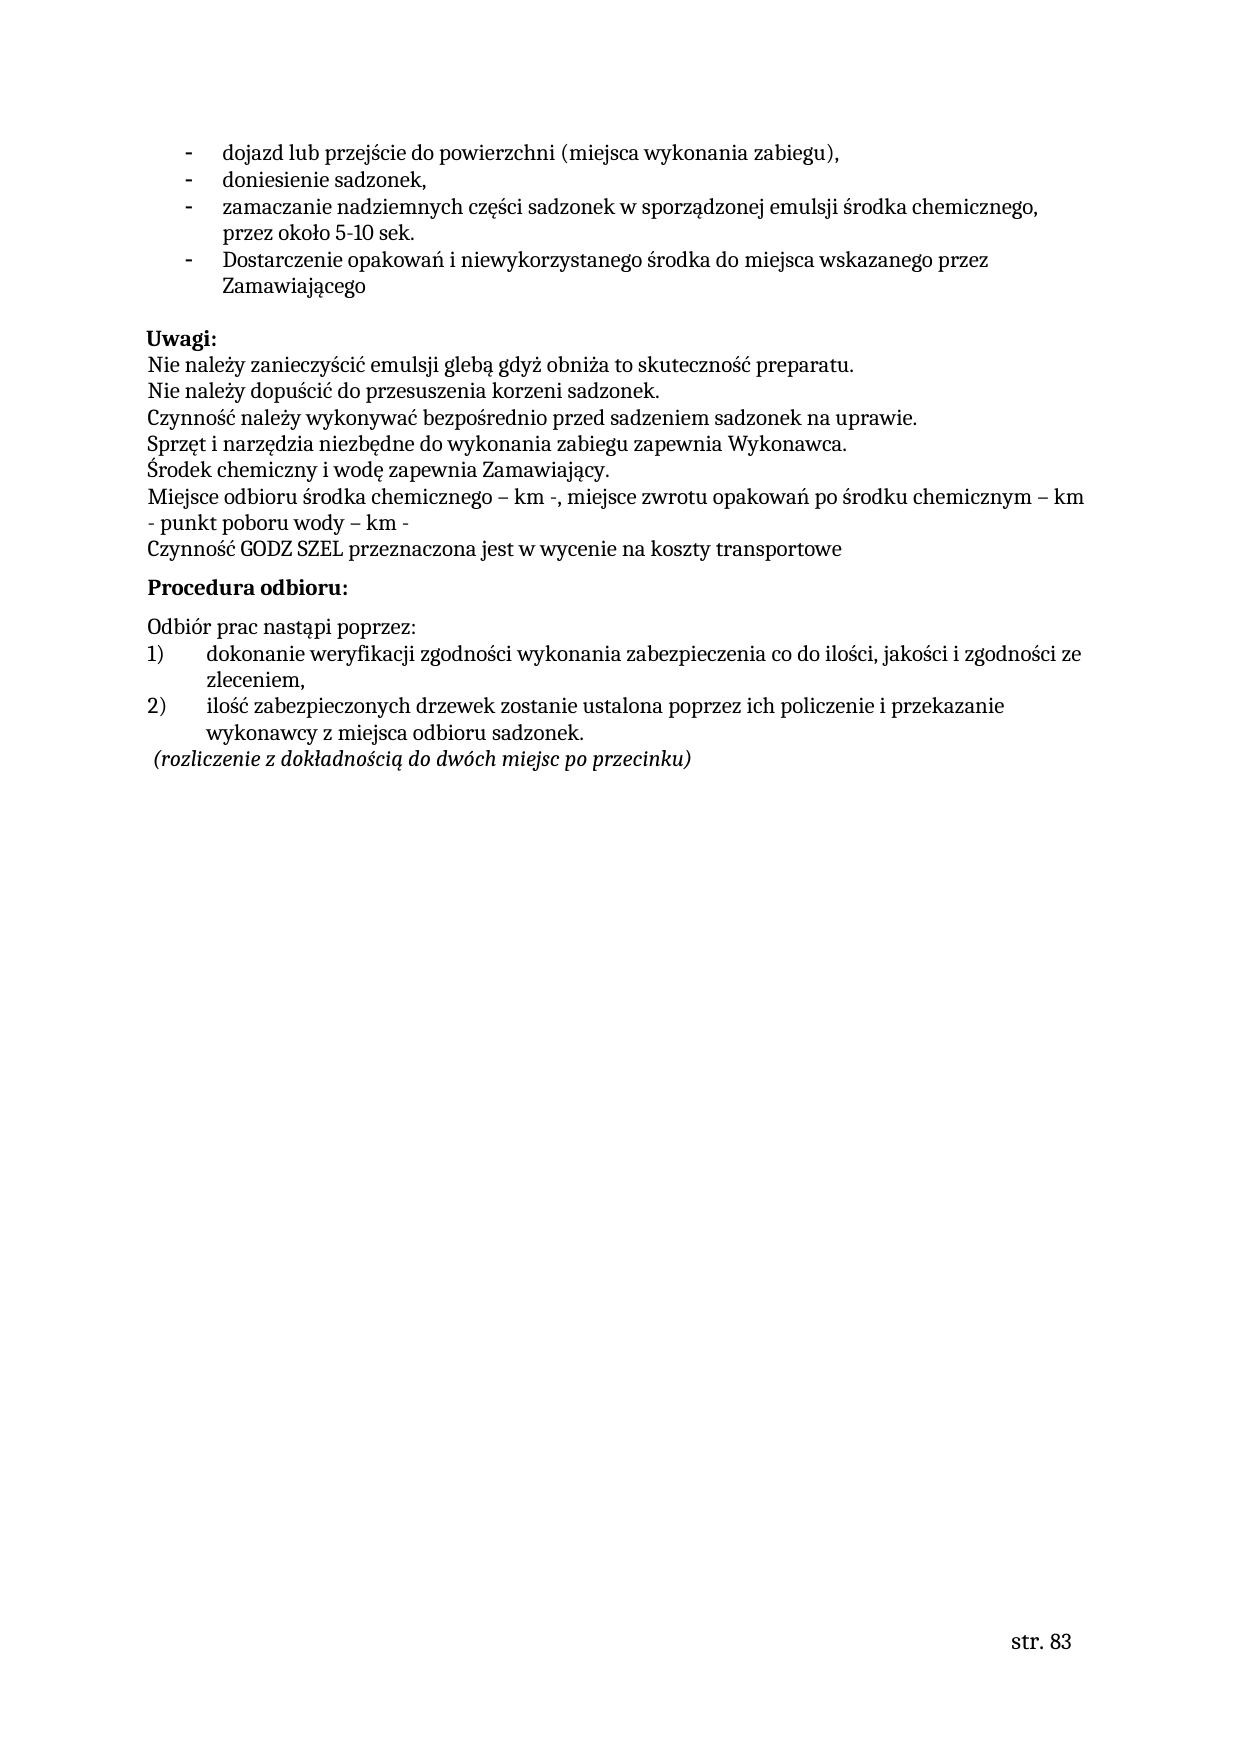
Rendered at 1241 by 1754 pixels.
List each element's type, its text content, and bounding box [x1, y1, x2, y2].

text (rozliczenie z dokładnością do dwóch miejsc po przecinku) [152, 746, 1119, 772]
list zamaczanie nadziemnych części sadzonek w sporządzonej emulsji środka chemicznego, przez około 5-10 sek. [185, 194, 1092, 246]
list doniesienie sadzonek, [185, 166, 1119, 193]
text Uwagi: [121, 325, 1119, 352]
text Środek chemiczny i wodę zapewnia Zamawiający. [147, 457, 1119, 483]
list dokonanie weryfikacji zgodności wykonania zabezpieczenia co do ilości, jakości i zgodności ze zleceniem, [147, 640, 1093, 693]
text Miejsce odbioru środka chemicznego – km -, miejsce zwrotu opakowań po środku chemicznym – km - punkt poboru wody – km - [147, 483, 1093, 536]
text Czynność należy wykonywać bezpośrednio przed sadzeniem sadzonek na uprawie. Sprzęt i narzędzia niezbędne do wykonania zabiegu zapewnia Wykonawca. [147, 404, 959, 457]
list Dostarczenie opakowań i niewykorzystanego środka do miejsca wskazanego przez Zamawiającego [185, 246, 1119, 299]
text Nie należy zanieczyścić emulsji glebą gdyż obniża to skuteczność preparatu. Nie należy dopuścić do przesuszenia korzeni sadzonek. [147, 352, 889, 404]
list ilość zabezpieczonych drzewek zostanie ustalona poprzez ich policzenie i przekazanie wykonawcy z miejsca odbioru sadzonek. [147, 693, 1093, 746]
list dojazd lub przejście do powierzchni (miejsca wykonania zabiegu), [185, 137, 1119, 166]
text Odbiór prac nastąpi poprzez: [147, 614, 1119, 640]
subtitle Procedura odbioru: [147, 575, 1119, 602]
text Czynność GODZ SZEL przeznaczona jest w wycenie na koszty transportowe [147, 536, 1119, 563]
